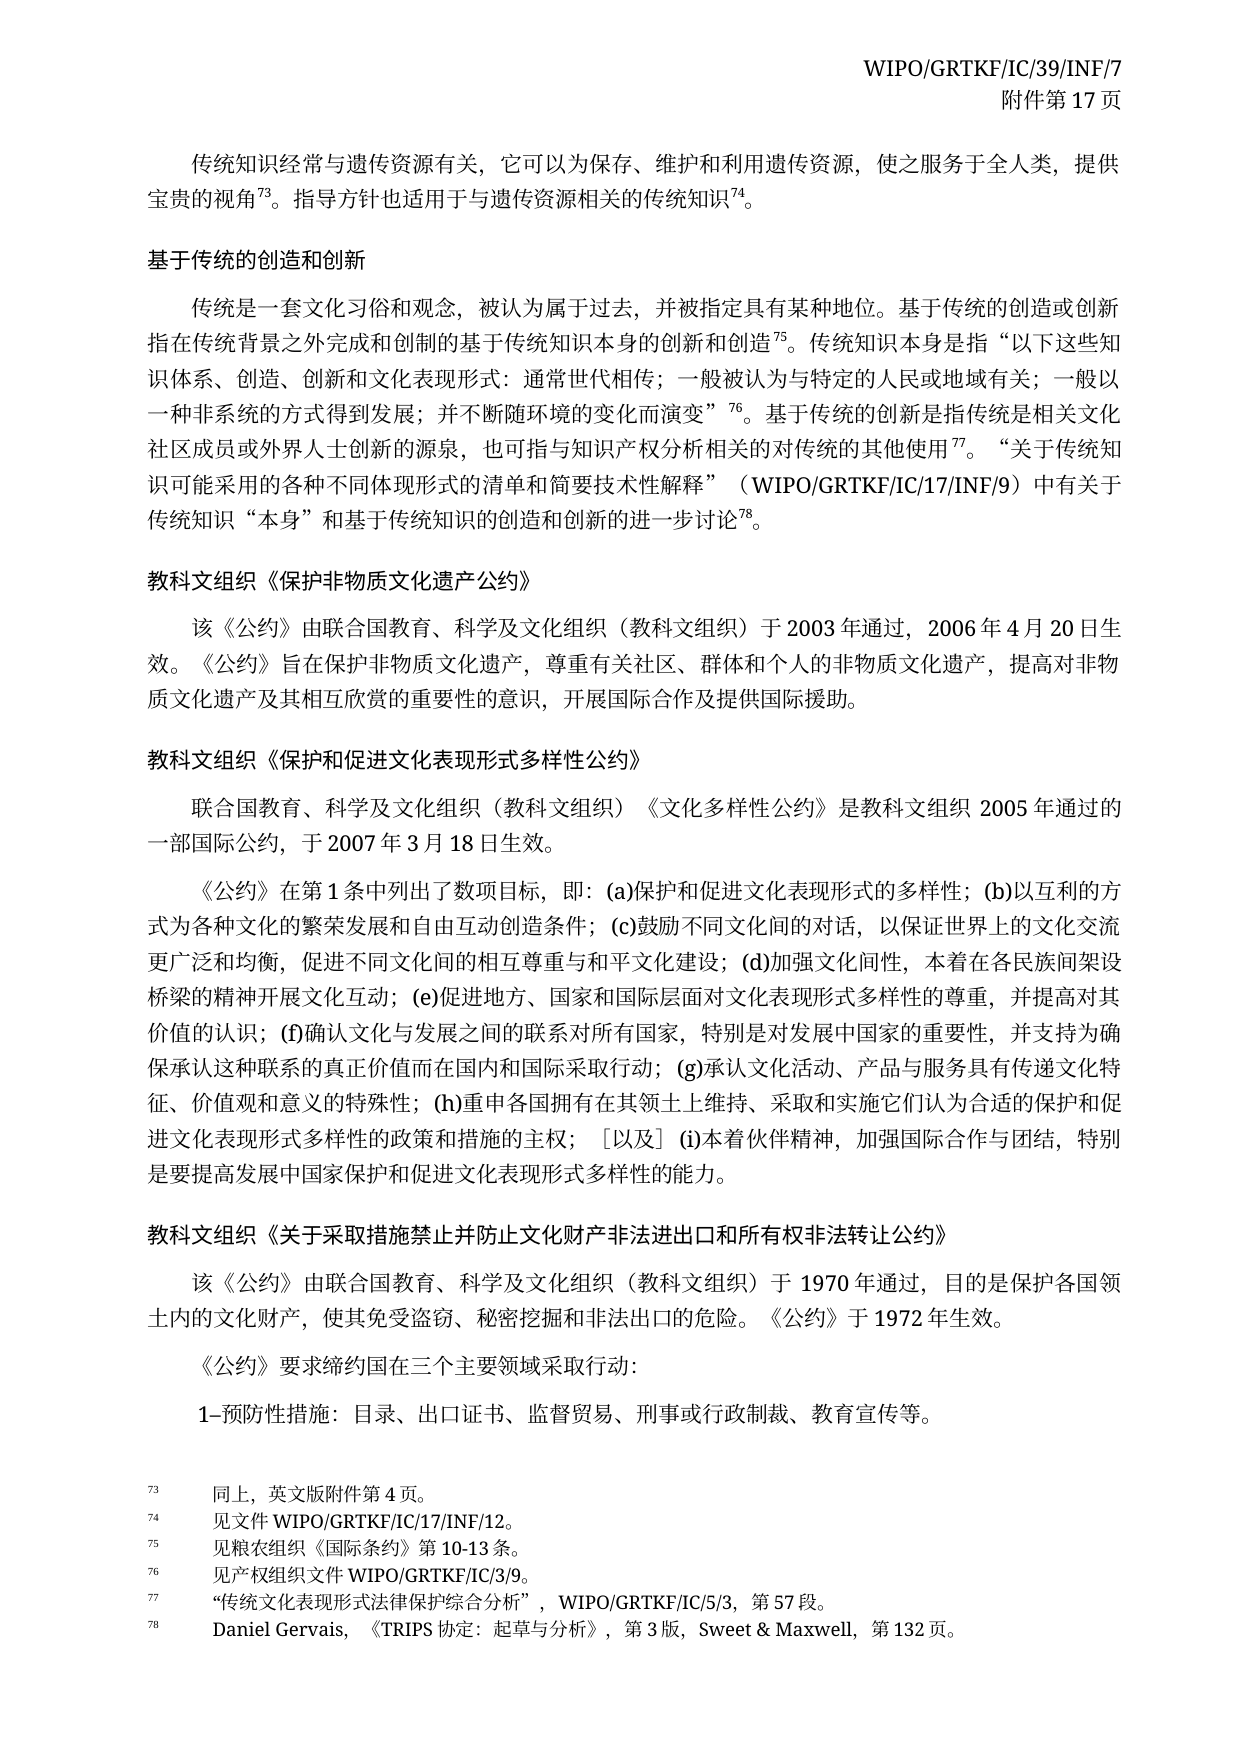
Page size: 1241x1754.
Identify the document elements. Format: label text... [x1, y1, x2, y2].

text 该《公约》由联合国教育、科学及文化组织（教科文组织）于1970年通过，目的是保护各国领土内的文化财产，使其免受盗窃、秘密挖掘和非法出口的危险。《公约》于1972年生效。 [148, 1262, 1122, 1333]
text 教科文组织《保护非物质文化遗产公约》 [148, 560, 1122, 595]
text 1–预防性措施：目录、出口证书、监督贸易、刑事或行政制裁、教育宣传等。 [198, 1393, 1122, 1429]
text 传统知识经常与遗传资源有关，它可以为保存、维护和利用遗传资源，使之服务于全人类，提供宝贵的视角。指导方针也适用于与遗传资源相关的传统知识。 [148, 143, 1122, 214]
text 《公约》在第1条中列出了数项目标，即：(a)保护和促进文化表现形式的多样性；(b)以互利的方式为各种文化的繁荣发展和自由互动创造条件；(c)鼓励不同文化间的对话，以保证世界上的文化交流更广泛和均衡，促进不同文化间的相互尊重与和平文化建设；(d)加强文化间性，本着在各民族间架设桥梁的精神开展文化互动；(e)促进地方、国家和国际层面对文化表现形式多样性的尊重，并提高对其价值的认识；(f)确认文化与发展之间的联系对所有国家，特别是对发展中国家的重要性，并支持为确保承认这种联系的真正价值而在国内和国际采取行动；(g)承认文化活动、产品与服务具有传递文化特征、价值观和意义的特殊性；(h)重申各国拥有在其领土上维持、采取和实施它们认为合适的保护和促进文化表现形式多样性的政策和措施的主权；［以及］(i)本着伙伴精神，加强国际合作与团结，特别是要提高发展中国家保护和促进文化表现形式多样性的能力。 [148, 870, 1122, 1189]
text 教科文组织《保护和促进文化表现形式多样性公约》 [148, 739, 1122, 774]
text 该《公约》由联合国教育、科学及文化组织（教科文组织）于2003年通过，2006年4月20日生效。《公约》旨在保护非物质文化遗产，尊重有关社区、群体和个人的非物质文化遗产，提高对非物质文化遗产及其相互欣赏的重要性的意识，开展国际合作及提供国际援助。 [148, 608, 1122, 714]
text 联合国教育、科学及文化组织（教科文组织）《文化多样性公约》是教科文组织2005年通过的一部国际公约，于2007年3月18日生效。 [148, 787, 1122, 858]
text 教科文组织《关于采取措施禁止并防止文化财产非法进出口和所有权非法转让公约》 [148, 1214, 1122, 1249]
text 基于传统的创造和创新 [148, 239, 1122, 274]
text 传统是一套文化习俗和观念，被认为属于过去，并被指定具有某种地位。基于传统的创造或创新指在传统背景之外完成和创制的基于传统知识本身的创新和创造。传统知识本身是指“以下这些知识体系、创造、创新和文化表现形式：通常世代相传；一般被认为与特定的人民或地域有关；一般以一种非系统的方式得到发展；并不断随环境的变化而演变”。基于传统的创新是指传统是相关文化社区成员或外界人士创新的源泉，也可指与知识产权分析相关的对传统的其他使用。“关于传统知识可能采用的各种不同体现形式的清单和简要技术性解释”（WIPO/GRTKF/IC/17/INF/9）中有关于传统知识“本身”和基于传统知识的创造和创新的进一步讨论。 [148, 287, 1122, 535]
text 《公约》要求缔约国在三个主要领域采取行动： [148, 1345, 1122, 1381]
